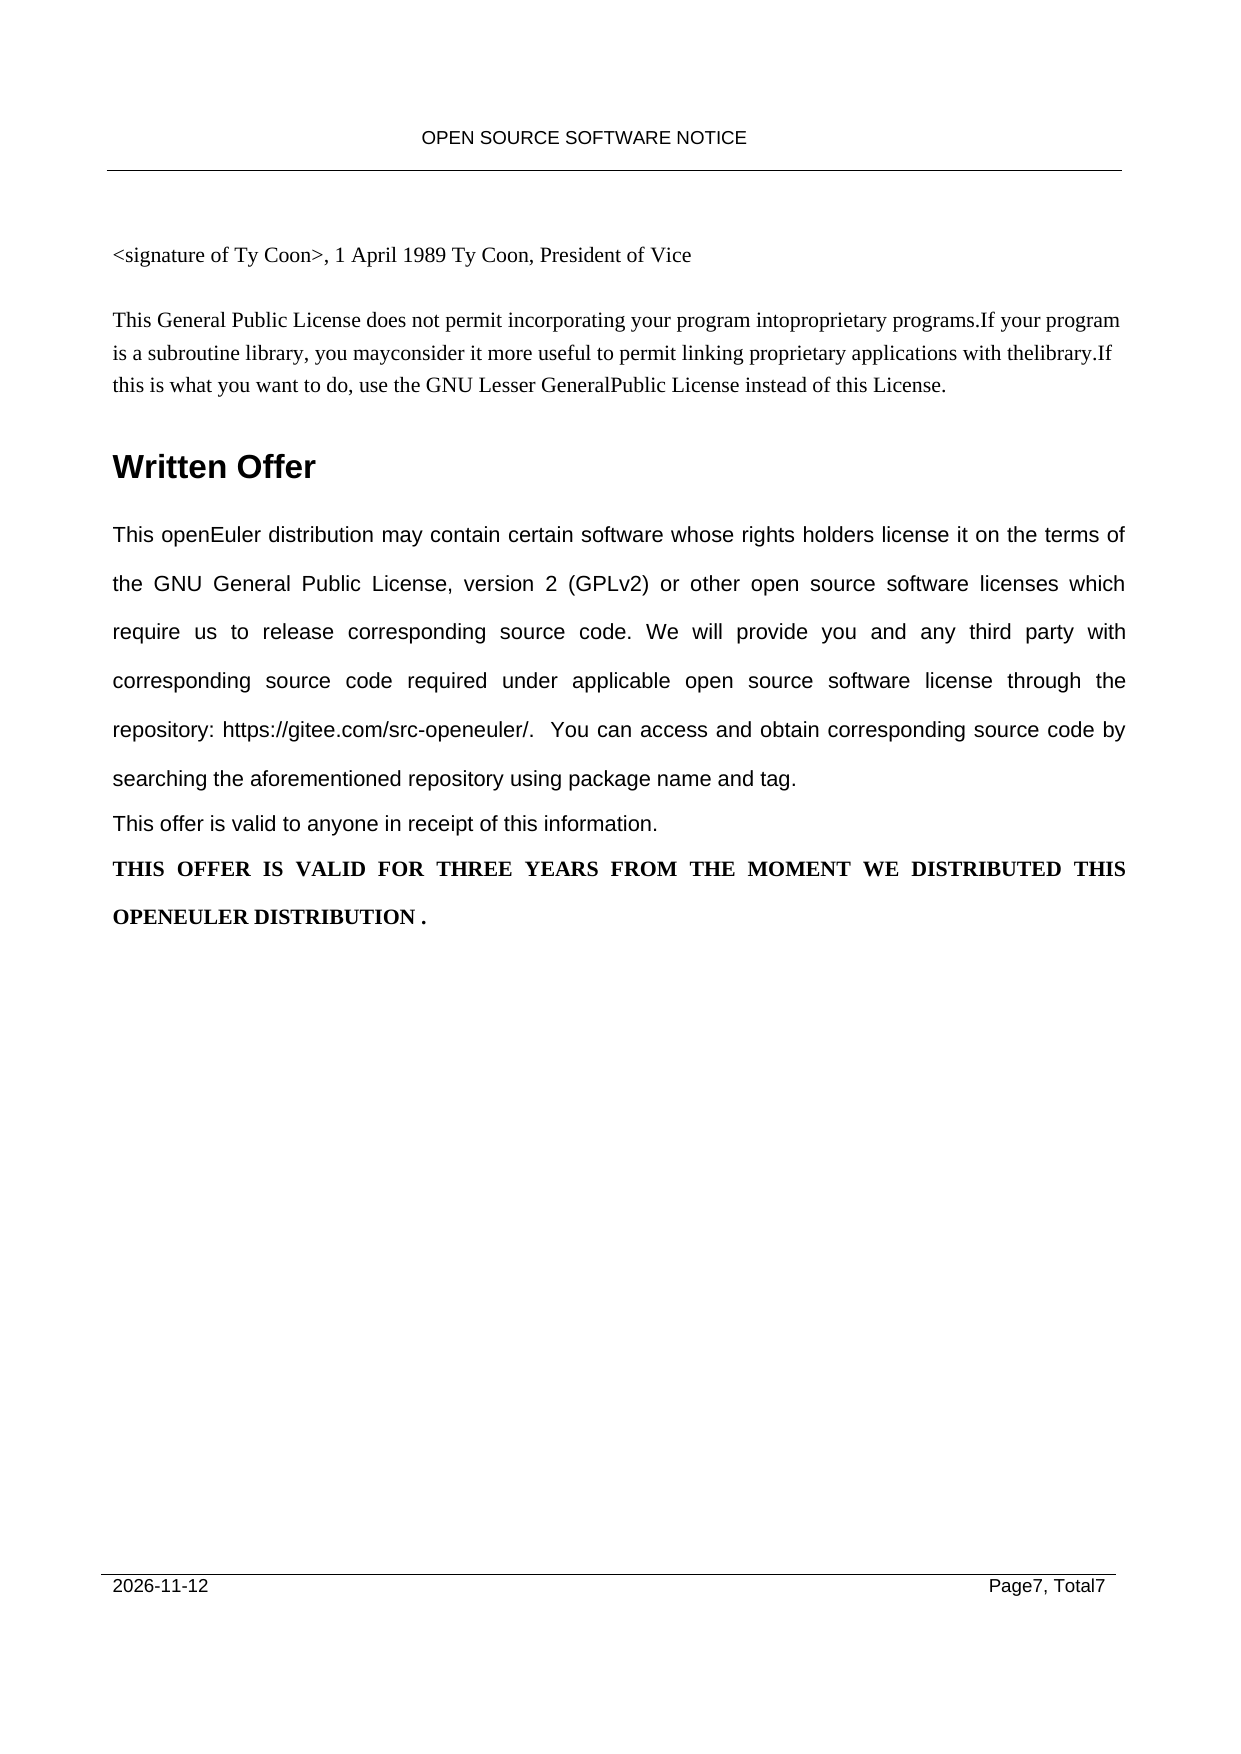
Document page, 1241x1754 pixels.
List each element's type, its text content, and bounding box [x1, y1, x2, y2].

text This offer is valid to anyone in receipt of this information. [112, 807, 1128, 839]
text <signature of Ty Coon>, 1 April 1989 Ty Coon, President of Vice [112, 239, 1128, 271]
text Written Offer [112, 434, 1128, 499]
text This openEuler distribution may contain certain software whose rights holders license it on the terms of the GNU General Public License, version 2 (GPLv2) or other open source software licenses which require us to release corresponding source code. We will provide you and any third party with corresponding source code required under applicable open source software license through the repository: https://gitee.com/src-openeuler/. You can access and obtain corresponding source code by searching the aforementioned repository using package name and tag. [112, 518, 1128, 794]
text THIS OFFER IS VALID FOR THREE YEARS FROM THE MOMENT WE DISTRIBUTED THIS OPENEULER DISTRIBUTION . [112, 852, 1128, 933]
text This General Public License does not permit incorporating your program intoproprietary programs.If your program is a subroutine library, you mayconsider it more useful to permit linking proprietary applications with thelibrary.If this is what you want to do, use the GNU Lesser GeneralPublic License instead of this License. [112, 304, 1128, 401]
